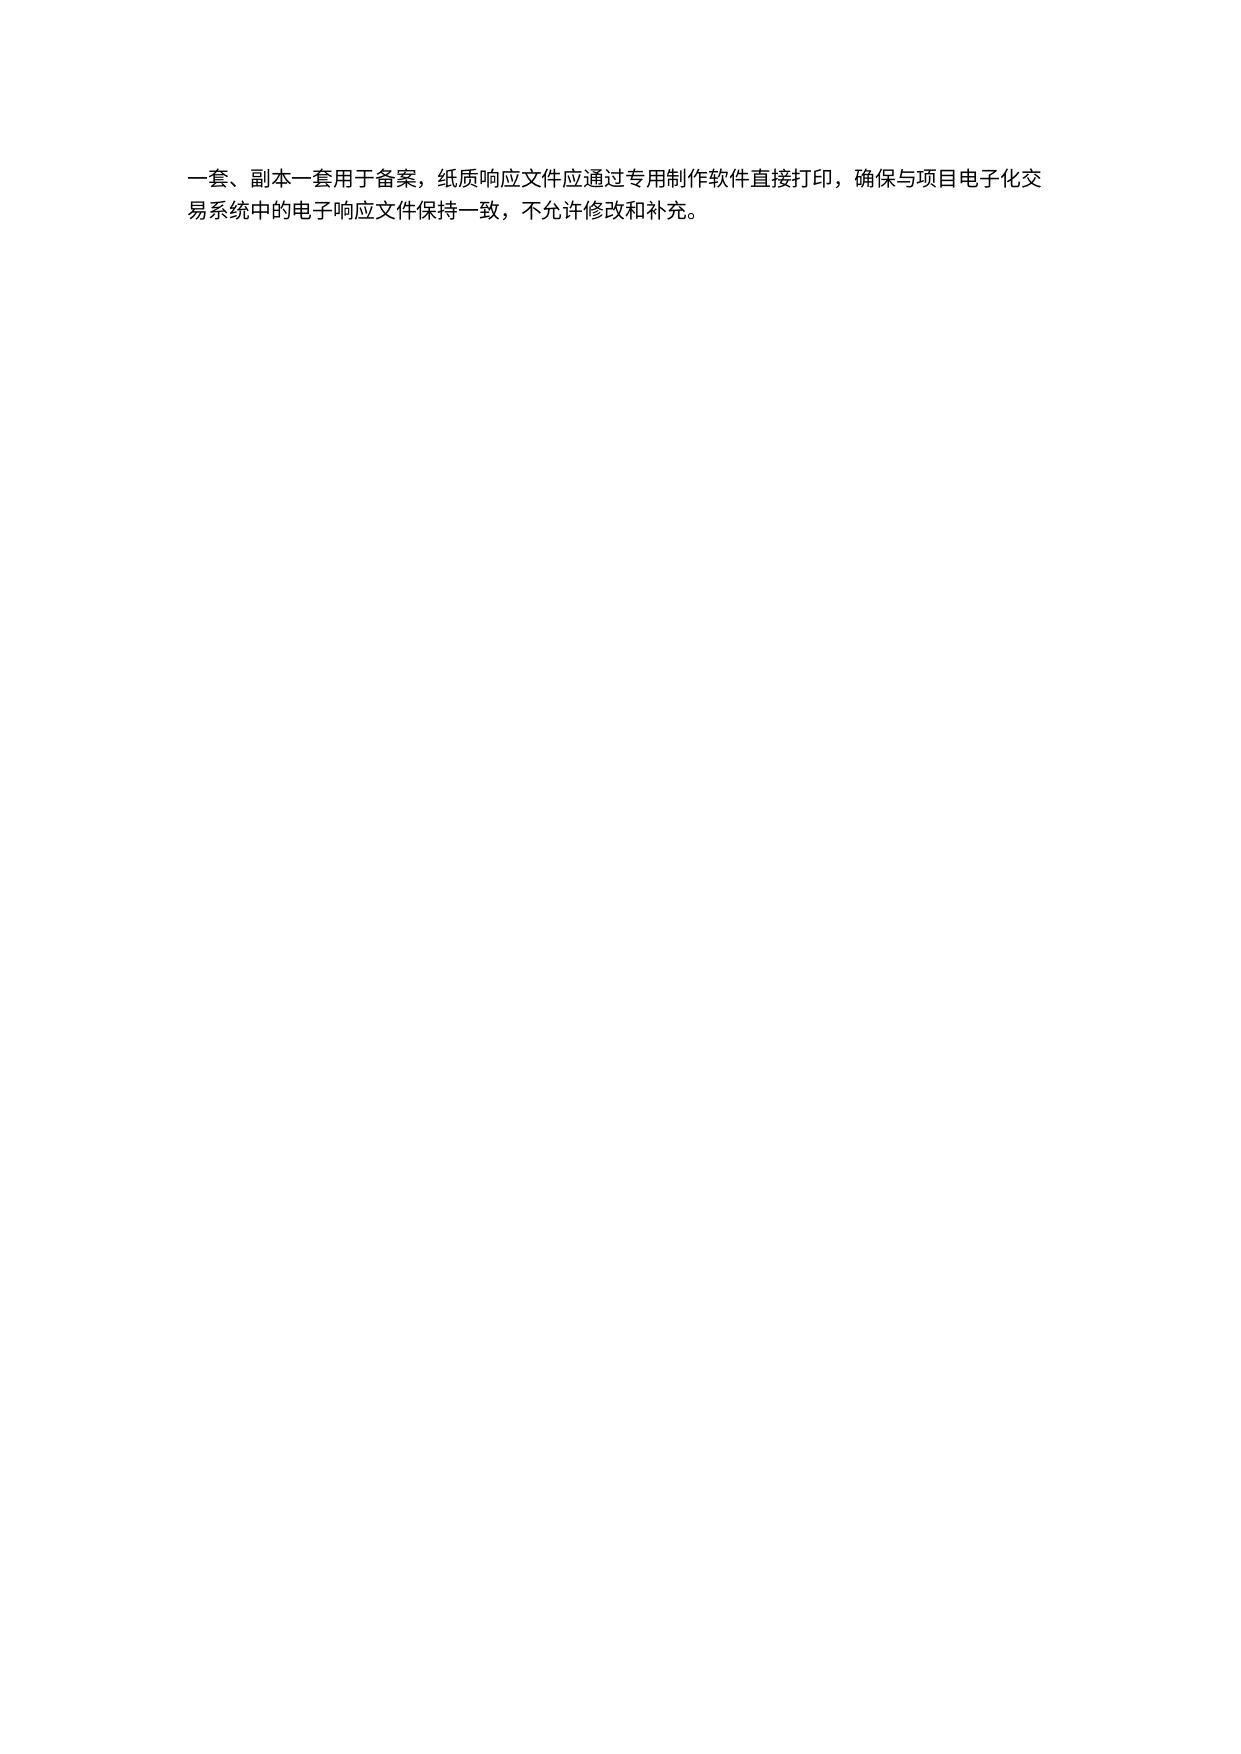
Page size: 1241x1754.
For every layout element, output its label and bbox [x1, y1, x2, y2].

text [187, 162, 1053, 227]
